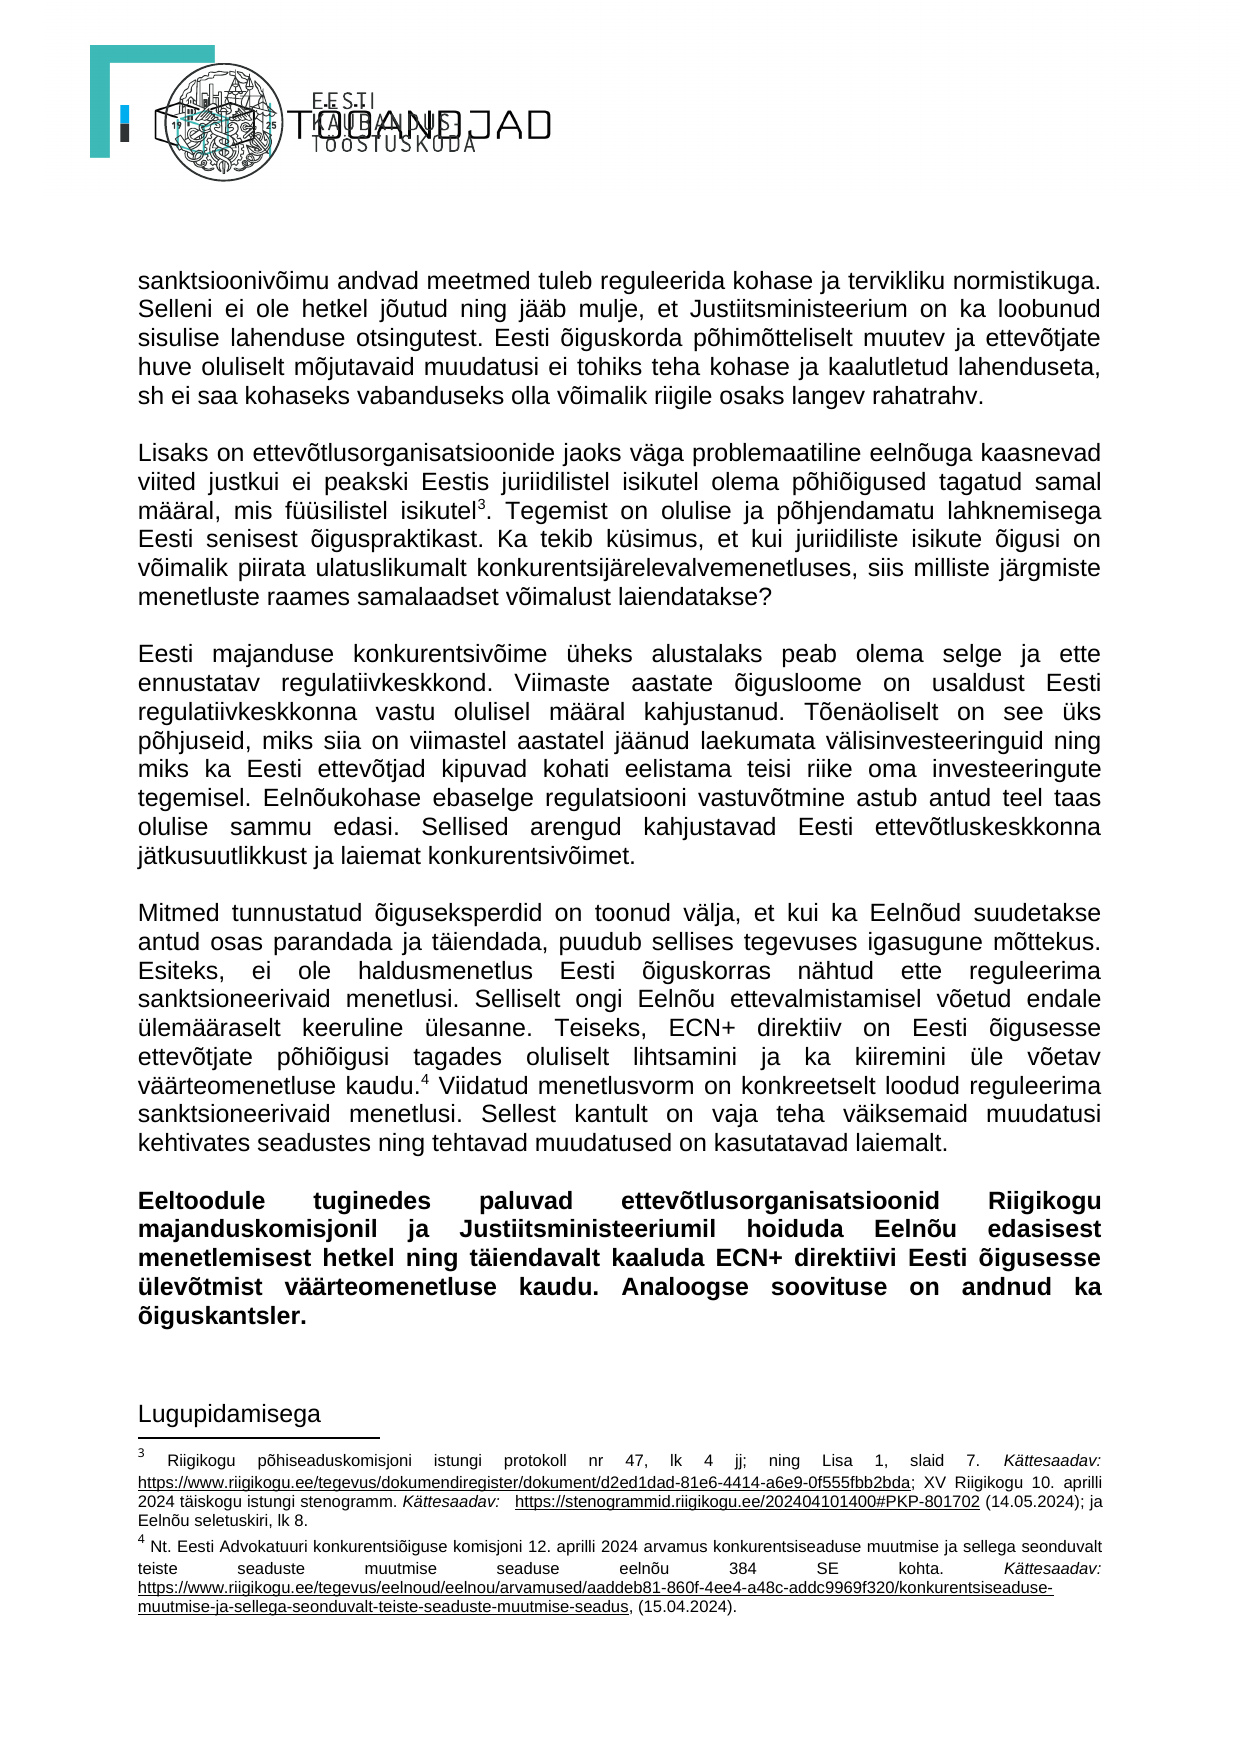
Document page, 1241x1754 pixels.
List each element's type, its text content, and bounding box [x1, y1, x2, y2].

picture [44, 0, 1240, 196]
text Lisaks on ettevõtlusorganisatsioonide jaoks väga problemaatiline eelnõuga kaasnevad viited justkui ei peakski Eestis juriidilistel isikutel olema põhiõigused tagatud samal määral, mis füüsilistel isikutel. Tegemist on olulise ja põhjendamatu lahknemisega Eesti senisest õiguspraktikast. Ka tekib küsimus, et kui juriidiliste isikute õigusi on võimalik piirata ulatuslikumalt konkurentsijärelevalvemenetluses, siis milliste järgmiste menetluste raames samalaadset võimalust laiendatakse? [138, 438, 1103, 611]
text Mitmed tunnustatud õiguseksperdid on toonud välja, et kui ka Eelnõud suudetakse antud osas parandada ja täiendada, puudub sellises tegevuses igasugune mõttekus. Esiteks, ei ole haldusmenetlus Eesti õiguskorras nähtud ette reguleerima sanktsioneerivaid menetlusi. Selliselt ongi Eelnõu ettevalmistamisel võetud endale ülemääraselt keeruline ülesanne. Teiseks, ECN+ direktiiv on Eesti õigusesse ettevõtjate põhiõigusi tagades oluliselt lihtsamini ja ka kiiremini üle võetav väärteomenetluse kaudu. Viidatud menetlusvorm on konkreetselt loodud reguleerima sanktsioneerivaid menetlusi. Sellest kantult on vaja teha väiksemaid muudatusi kehtivates seadustes ning tehtavad muudatused on kasutatavad laiemalt. [138, 898, 1103, 1157]
text Eesti majanduse konkurentsivõime üheks alustalaks peab olema selge ja ette ennustatav regulatiivkeskkond. Viimaste aastate õigusloome on usaldust Eesti regulatiivkeskkonna vastu olulisel määral kahjustanud. Tõenäoliselt on see üks põhjuseid, miks siia on viimastel aastatel jäänud laekumata välisinvesteeringuid ning miks ka Eesti ettevõtjad kipuvad kohati eelistama teisi riike oma investeeringute tegemisel. Eelnõukohase ebaselge regulatsiooni vastuvõtmine astub antud teel taas olulise sammu edasi. Sellised arengud kahjustavad Eesti ettevõtluskeskkonna jätkusuutlikkust ja laiemat konkurentsivõimet. [138, 639, 1103, 869]
text Lugupidamisega [138, 1399, 1103, 1428]
text Eeltoodule tuginedes paluvad ettevõtlusorganisatsioonid Riigikogu majanduskomisjonil ja Justiitsministeeriumil hoiduda Eelnõu edasisest menetlemisest hetkel ning täiendavalt kaaluda ECN+ direktiivi Eesti õigusesse ülevõtmist väärteomenetluse kaudu. Analoogse soovituse on andnud ka õiguskantsler. [138, 1186, 1103, 1329]
